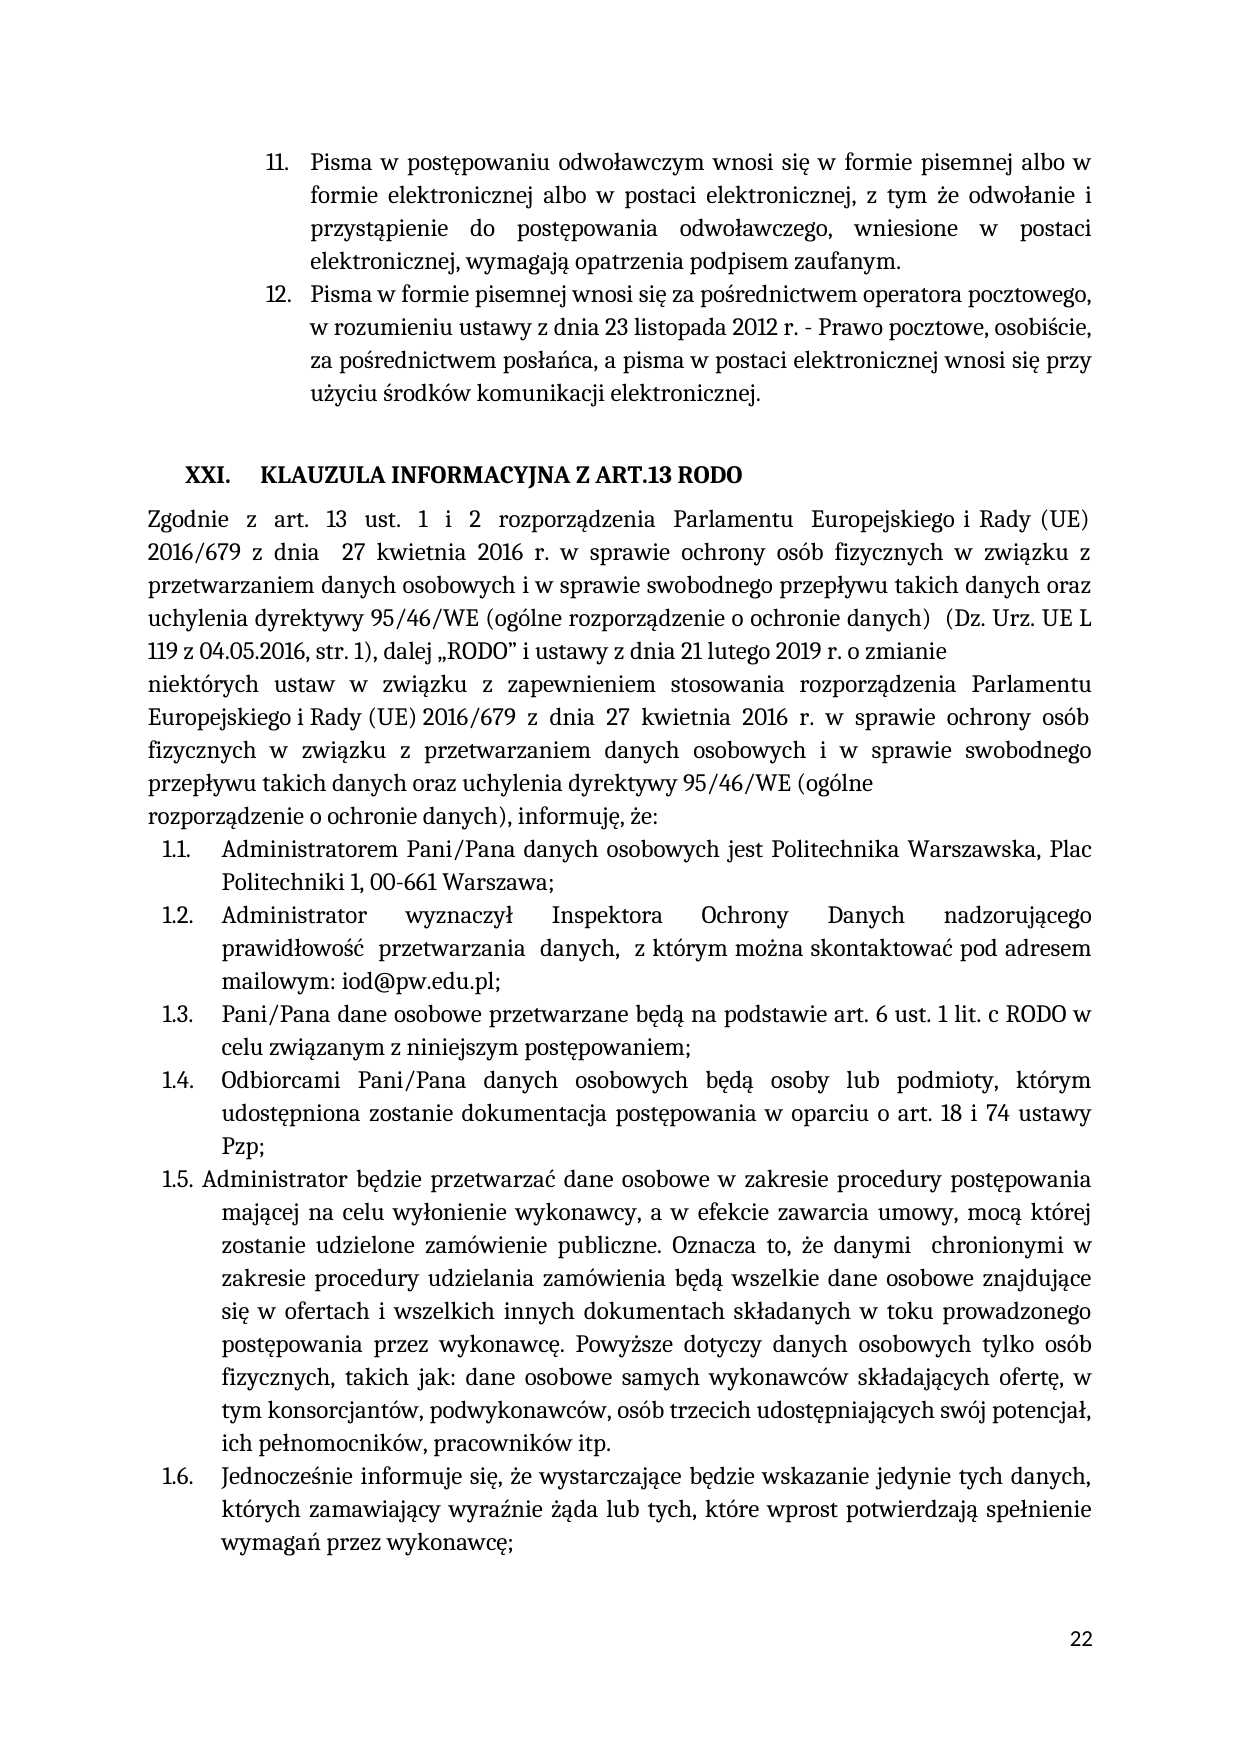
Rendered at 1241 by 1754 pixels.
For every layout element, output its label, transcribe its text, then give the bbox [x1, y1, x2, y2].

text 1.1. Administratorem Pani/Pana danych osobowych jest Politechnika Warszawska, Plac Politechniki 1, 00-661 Warszawa; [162, 835, 1093, 897]
text 1.6. Jednocześnie informuje się, że wystarczające będzie wskazanie jedynie tych danych, których zamawiający wyraźnie żąda lub tych, które wprost potwierdzają spełnienie wymagań przez wykonawcę; [162, 1462, 1093, 1557]
list Pisma w postępowaniu odwoławczym wnosi się w formie pisemnej albo w formie elektronicznej albo w postaci elektronicznej, z tym że odwołanie i przystąpienie do postępowania odwoławczego, wniesione w postaci elektronicznej, wymagają opatrzenia podpisem zaufanym. [266, 148, 1093, 275]
text rozporządzenie o ochronie danych), informuję, że: [148, 802, 1093, 831]
text 1.5. Administrator będzie przetwarzać dane osobowe w zakresie procedury postępowania mającej na celu wyłonienie wykonawcy, a w efekcie zawarcia umowy, mocą której zostanie udzielone zamówienie publiczne. Oznacza to, że danymi chronionymi w zakresie procedury udzielania zamówienia będą wszelkie dane osobowe znajdujące się w ofertach i wszelkich innych dokumentach składanych w toku prowadzonego postępowania przez wykonawcę. Powyższe dotyczy danych osobowych tylko osób fizycznych, takich jak: dane osobowe samych wykonawców składających ofertę, w tym konsorcjantów, podwykonawców, osób trzecich udostępniających swój potencjał, ich pełnomocników, pracowników itp. [162, 1165, 1093, 1458]
text Zgodnie z art. 13 ust. 1 i 2 rozporządzenia Parlamentu Europejskiego i Rady (UE) 2016/679 z dnia 27 kwietnia 2016 r. w sprawie ochrony osób fizycznych w związku z przetwarzaniem danych osobowych i w sprawie swobodnego przepływu takich danych oraz uchylenia dyrektywy 95/46/WE (ogólne rozporządzenie o ochronie danych) (Dz. Urz. UE L 119 z 04.05.2016, str. 1), dalej „RODO” i ustawy z dnia 21 lutego 2019 r. o zmianie [148, 504, 1093, 665]
text 1.2. Administrator wyznaczył Inspektora Ochrony Danych nadzorującego prawidłowość przetwarzania danych, z którym można skontaktować pod adresem mailowym: iod@pw.edu.pl; [162, 901, 1093, 996]
text 1.3. Pani/Pana dane osobowe przetwarzane będą na podstawie art. 6 ust. 1 lit. c RODO w celu związanym z niniejszym postępowaniem; [162, 1000, 1093, 1062]
list KLAUZULA INFORMACYJNA Z ART.13 RODO [185, 461, 1093, 490]
list Pisma w formie pisemnej wnosi się za pośrednictwem operatora pocztowego, w rozumieniu ustawy z dnia 23 listopada 2012 r. - Prawo pocztowe, osobiście, za pośrednictwem posłańca, a pisma w postaci elektronicznej wnosi się przy użyciu środków komunikacji elektronicznej. [266, 280, 1093, 407]
text niektórych ustaw w związku z zapewnieniem stosowania rozporządzenia Parlamentu Europejskiego i Rady (UE) 2016/679 z dnia 27 kwietnia 2016 r. w sprawie ochrony osób fizycznych w związku z przetwarzaniem danych osobowych i w sprawie swobodnego przepływu takich danych oraz uchylenia dyrektywy 95/46/WE (ogólne [148, 670, 1093, 797]
text 1.4. Odbiorcami Pani/Pana danych osobowych będą osoby lub podmioty, którym udostępniona zostanie dokumentacja postępowania w oparciu o art. 18 i 74 ustawy Pzp; [162, 1066, 1093, 1161]
